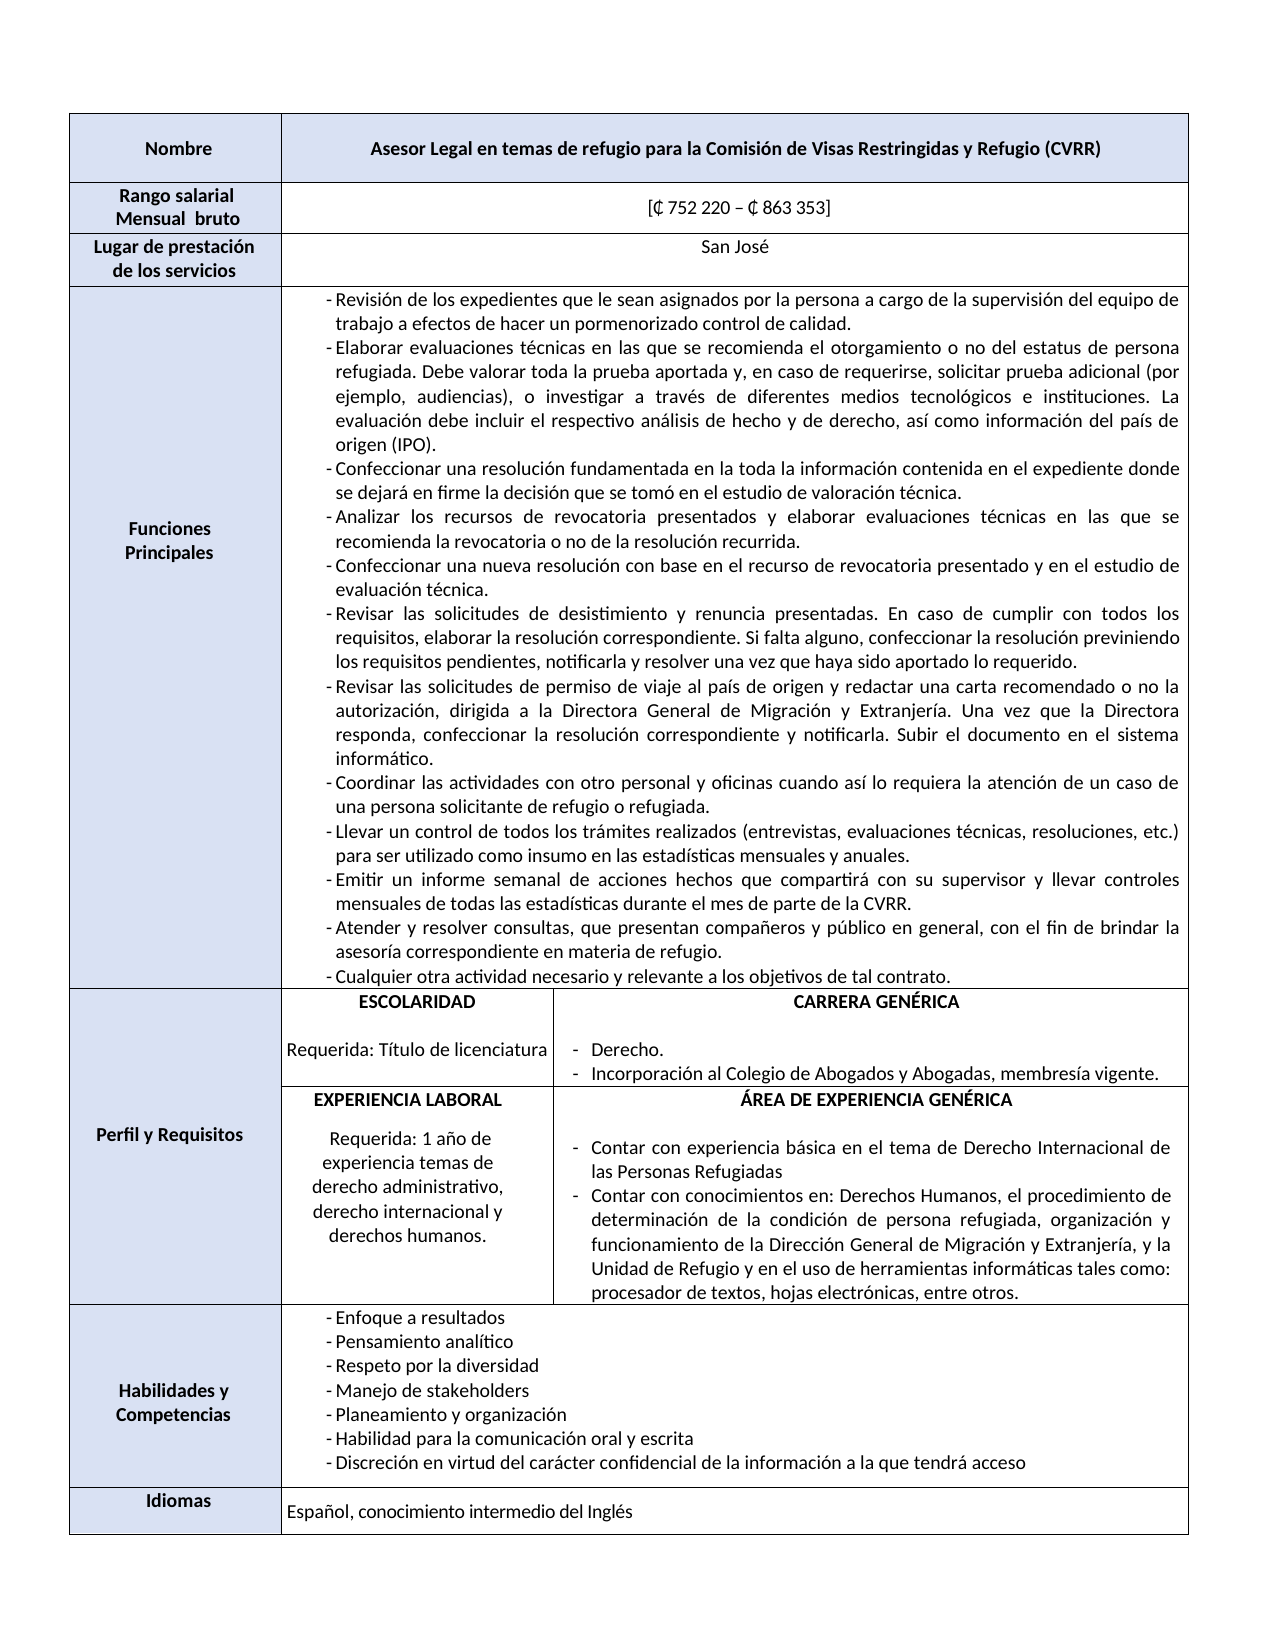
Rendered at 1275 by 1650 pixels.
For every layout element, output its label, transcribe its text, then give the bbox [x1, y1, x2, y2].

table_cell CARRERA GENÉRICA Derecho. Incorporación al Colegio de Abogados y Abogadas, membresía vigente. [554, 989, 1188, 1086]
table_header Asesor Legal en temas de refugio para la Comisión de Visas Restringidas y Refugio (CVRR) [282, 114, 1188, 182]
table_cell Enfoque a resultados Pensamiento analítico Respeto por la diversidad Manejo de stakeholders Planeamiento y organización Habilidad para la comunicación oral y escrita Discreción en virtud del carácter confidencial de la información a la que tendrá acceso [282, 1305, 1188, 1487]
table_cell Habilidades y Competencias [70, 1305, 281, 1487]
table_cell Lugar de prestación de los servicios [70, 234, 281, 286]
table_cell EXPERIENCIA LABORAL Requerida: 1 año de experiencia temas de derecho administrativo, derecho internacional y derechos humanos. [282, 1087, 553, 1304]
table_cell Español, conocimiento intermedio del Inglés [282, 1488, 1188, 1533]
table_cell [₵ 752 220 – ₵ 863 353] [282, 183, 1188, 233]
table_cell Funciones Principales [70, 287, 281, 988]
table_cell ÁREA DE EXPERIENCIA GENÉRICA Contar con experiencia básica en el tema de Derecho Internacional de las Personas Refugiadas Contar con conocimientos en: Derechos Humanos, el procedimiento de determinación de la condición de persona refugiada, organización y funcionamiento de la Dirección General de Migración y Extranjería, y la Unidad de Refugio y en el uso de herramientas informáticas tales como: procesador de textos, hojas electrónicas, entre otros. [554, 1087, 1188, 1304]
table_cell Perfil y Requisitos [70, 989, 281, 1304]
table_cell Revisión de los expedientes que le sean asignados por la persona a cargo de la supervisión del equipo de trabajo a efectos de hacer un pormenorizado control de calidad. Elaborar evaluaciones técnicas en las que se recomienda el otorgamiento o no del estatus de persona refugiada. Debe valorar toda la prueba aportada y, en caso de requerirse, solicitar prueba adicional (por ejemplo, audiencias), o investigar a través de diferentes medios tecnológicos e instituciones. La evaluación debe incluir el respectivo análisis de hecho y de derecho, así como información del país de origen (IPO). Confeccionar una resolución fundamentada en la toda la información contenida en el expediente donde se dejará en firme la decisión que se tomó en el estudio de valoración técnica. Analizar los recursos de revocatoria presentados y elaborar evaluaciones técnicas en las que se recomienda la revocatoria o no de la resolución recurrida. Confeccionar una nueva resolución con base en el recurso de revocatoria presentado y en el estudio de evaluación técnica. Revisar las solicitudes de desistimiento y renuncia presentadas. En caso de cumplir con todos los requisitos, elaborar la resolución correspondiente. Si falta alguno, confeccionar la resolución previniendo los requisitos pendientes, notificarla y resolver una vez que haya sido aportado lo requerido. Revisar las solicitudes de permiso de viaje al país de origen y redactar una carta recomendado o no la autorización, dirigida a la Directora General de Migración y Extranjería. Una vez que la Directora responda, confeccionar la resolución correspondiente y notificarla. Subir el documento en el sistema informático. Coordinar las actividades con otro personal y oficinas cuando así lo requiera la atención de un caso de una persona solicitante de refugio o refugiada. Llevar un control de todos los trámites realizados (entrevistas, evaluaciones técnicas, resoluciones, etc.) para ser utilizado como insumo en las estadísticas mensuales y anuales. Emitir un informe semanal de acciones hechos que compartirá con su supervisor y llevar controles mensuales de todas las estadísticas durante el mes de parte de la CVRR. Atender y resolver consultas, que presentan compañeros y público en general, con el fin de brindar la asesoría correspondiente en materia de refugio. Cualquier otra actividad necesario y relevante a los objetivos de tal contrato. [282, 287, 1188, 988]
table_cell San José [282, 234, 1188, 286]
table_cell Idiomas [70, 1488, 281, 1533]
table_header Nombre [70, 114, 281, 182]
table_cell ESCOLARIDAD Requerida: Título de licenciatura [282, 989, 553, 1086]
table_cell Rango salarial Mensual bruto [70, 183, 281, 233]
